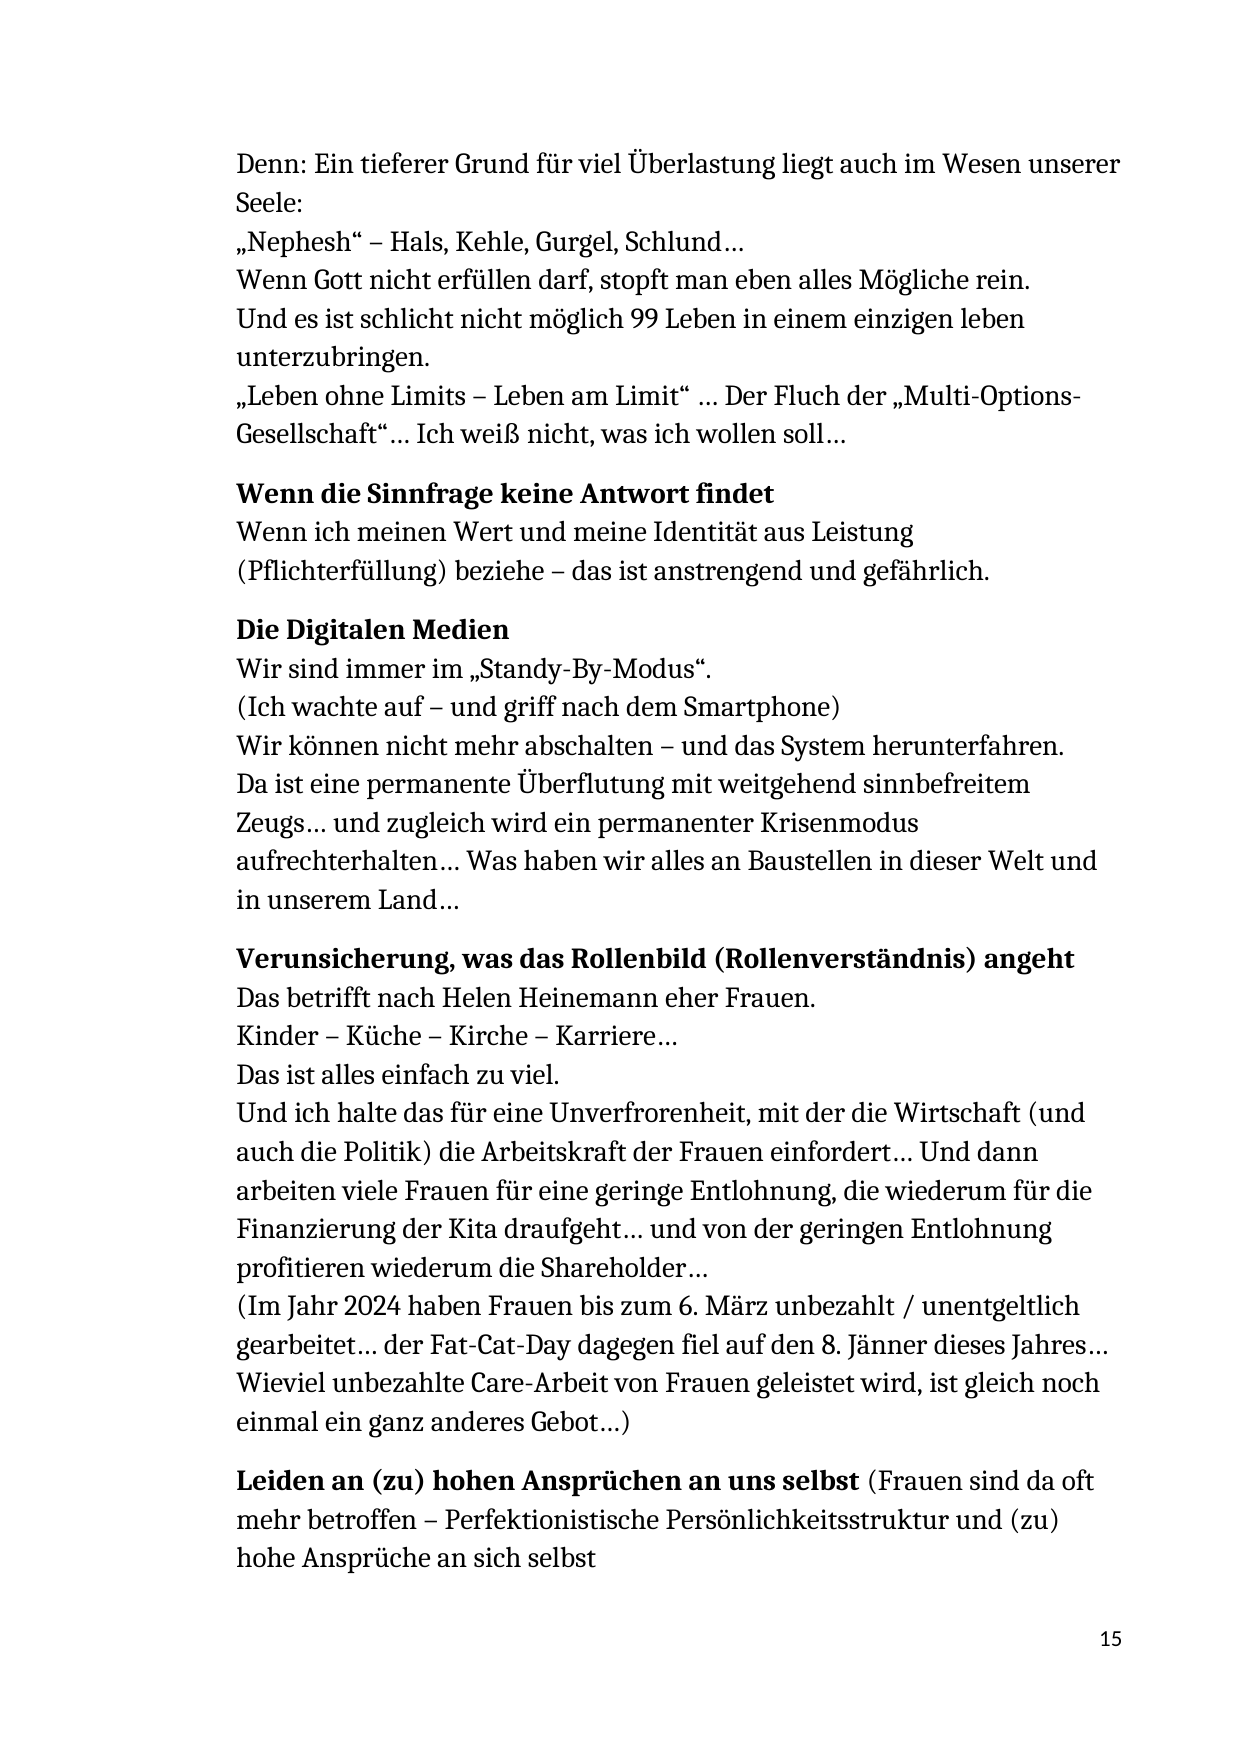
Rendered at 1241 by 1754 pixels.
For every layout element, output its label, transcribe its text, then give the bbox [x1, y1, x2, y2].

text Leiden an (zu) hohen Ansprüchen an uns selbst (Frauen sind da oft mehr betroffen – Perfektionistische Persönlichkeitsstruktur und (zu) hohe Ansprüche an sich selbst [236, 1464, 1122, 1575]
text Verunsicherung, was das Rollenbild (Rollenverständnis) angeht Das betrifft nach Helen Heinemann eher Frauen. Kinder – Küche – Kirche – Karriere… Das ist alles einfach zu viel. Und ich halte das für eine Unverfrorenheit, mit der die Wirtschaft (und auch die Politik) die Arbeitskraft der Frauen einfordert… Und dann arbeiten viele Frauen für eine geringe Entlohnung, die wiederum für die Finanzierung der Kita draufgeht… und von der geringen Entlohnung profitieren wiederum die Shareholder… (Im Jahr 2024 haben Frauen bis zum 6. März unbezahlt / unentgeltlich gearbeitet… der Fat-Cat-Day dagegen fiel auf den 8. Jänner dieses Jahres… Wieviel unbezahlte Care-Arbeit von Frauen geleistet wird, ist gleich noch einmal ein ganz anderes Gebot…) [236, 942, 1122, 1438]
text Denn: Ein tieferer Grund für viel Überlastung liegt auch im Wesen unserer Seele: „Nephesh“ – Hals, Kehle, Gurgel, Schlund… Wenn Gott nicht erfüllen darf, stopft man eben alles Mögliche rein. Und es ist schlicht nicht möglich 99 Leben in einem einzigen leben unterzubringen. „Leben ohne Limits – Leben am Limit“ … Der Fluch der „Multi-Options-Gesellschaft“… Ich weiß nicht, was ich wollen soll… [236, 148, 1122, 451]
text Wenn die Sinnfrage keine Antwort findet Wenn ich meinen Wert und meine Identität aus Leistung (Pflichterfüllung) beziehe – das ist anstrengend und gefährlich. [236, 477, 1122, 587]
text Die Digitalen Medien Wir sind immer im „Standy-By-Modus“. (Ich wachte auf – und griff nach dem Smartphone) Wir können nicht mehr abschalten – und das System herunterfahren. Da ist eine permanente Überflutung mit weitgehend sinnbefreitem Zeugs… und zugleich wird ein permanenter Krisenmodus aufrechterhalten… Was haben wir alles an Baustellen in dieser Welt und in unserem Land… [236, 613, 1122, 917]
